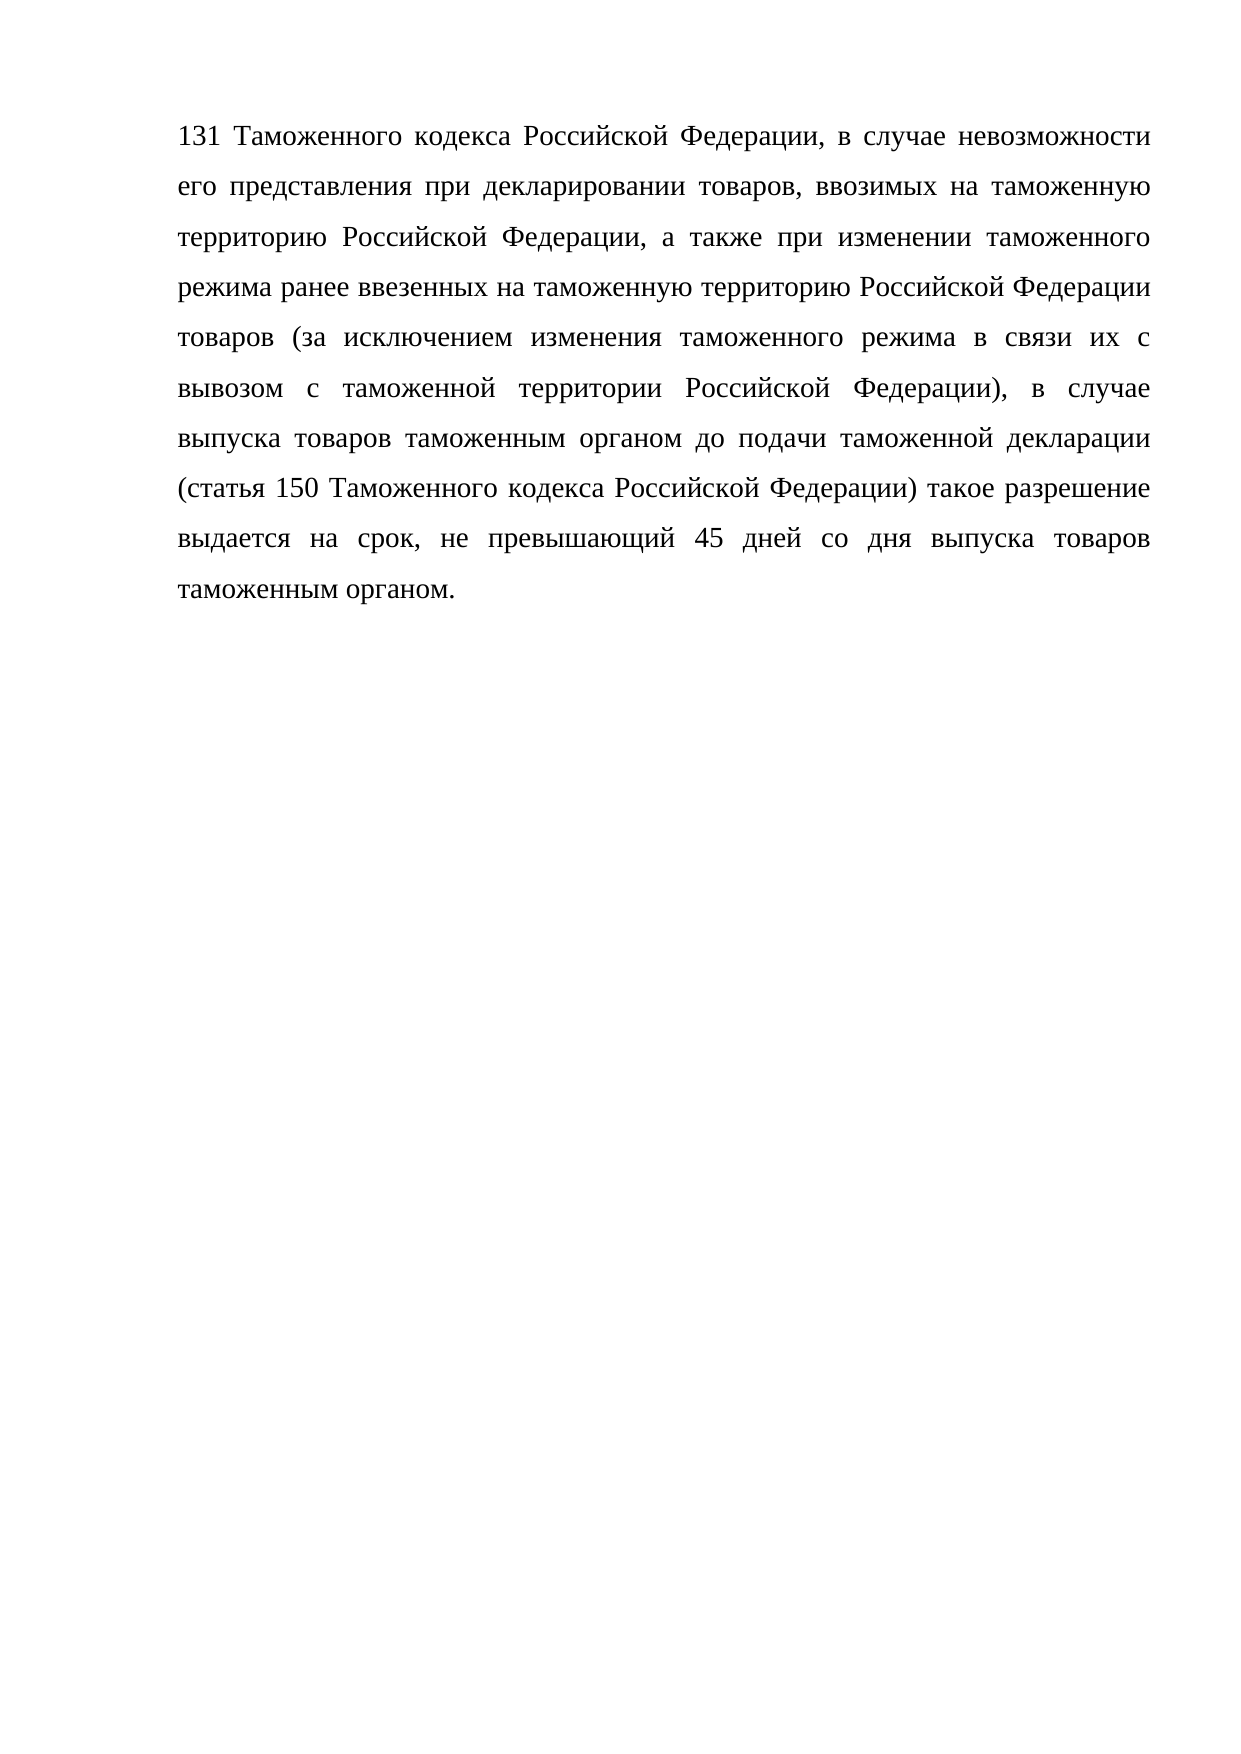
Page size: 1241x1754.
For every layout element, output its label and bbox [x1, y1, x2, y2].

text [177, 118, 1152, 604]
